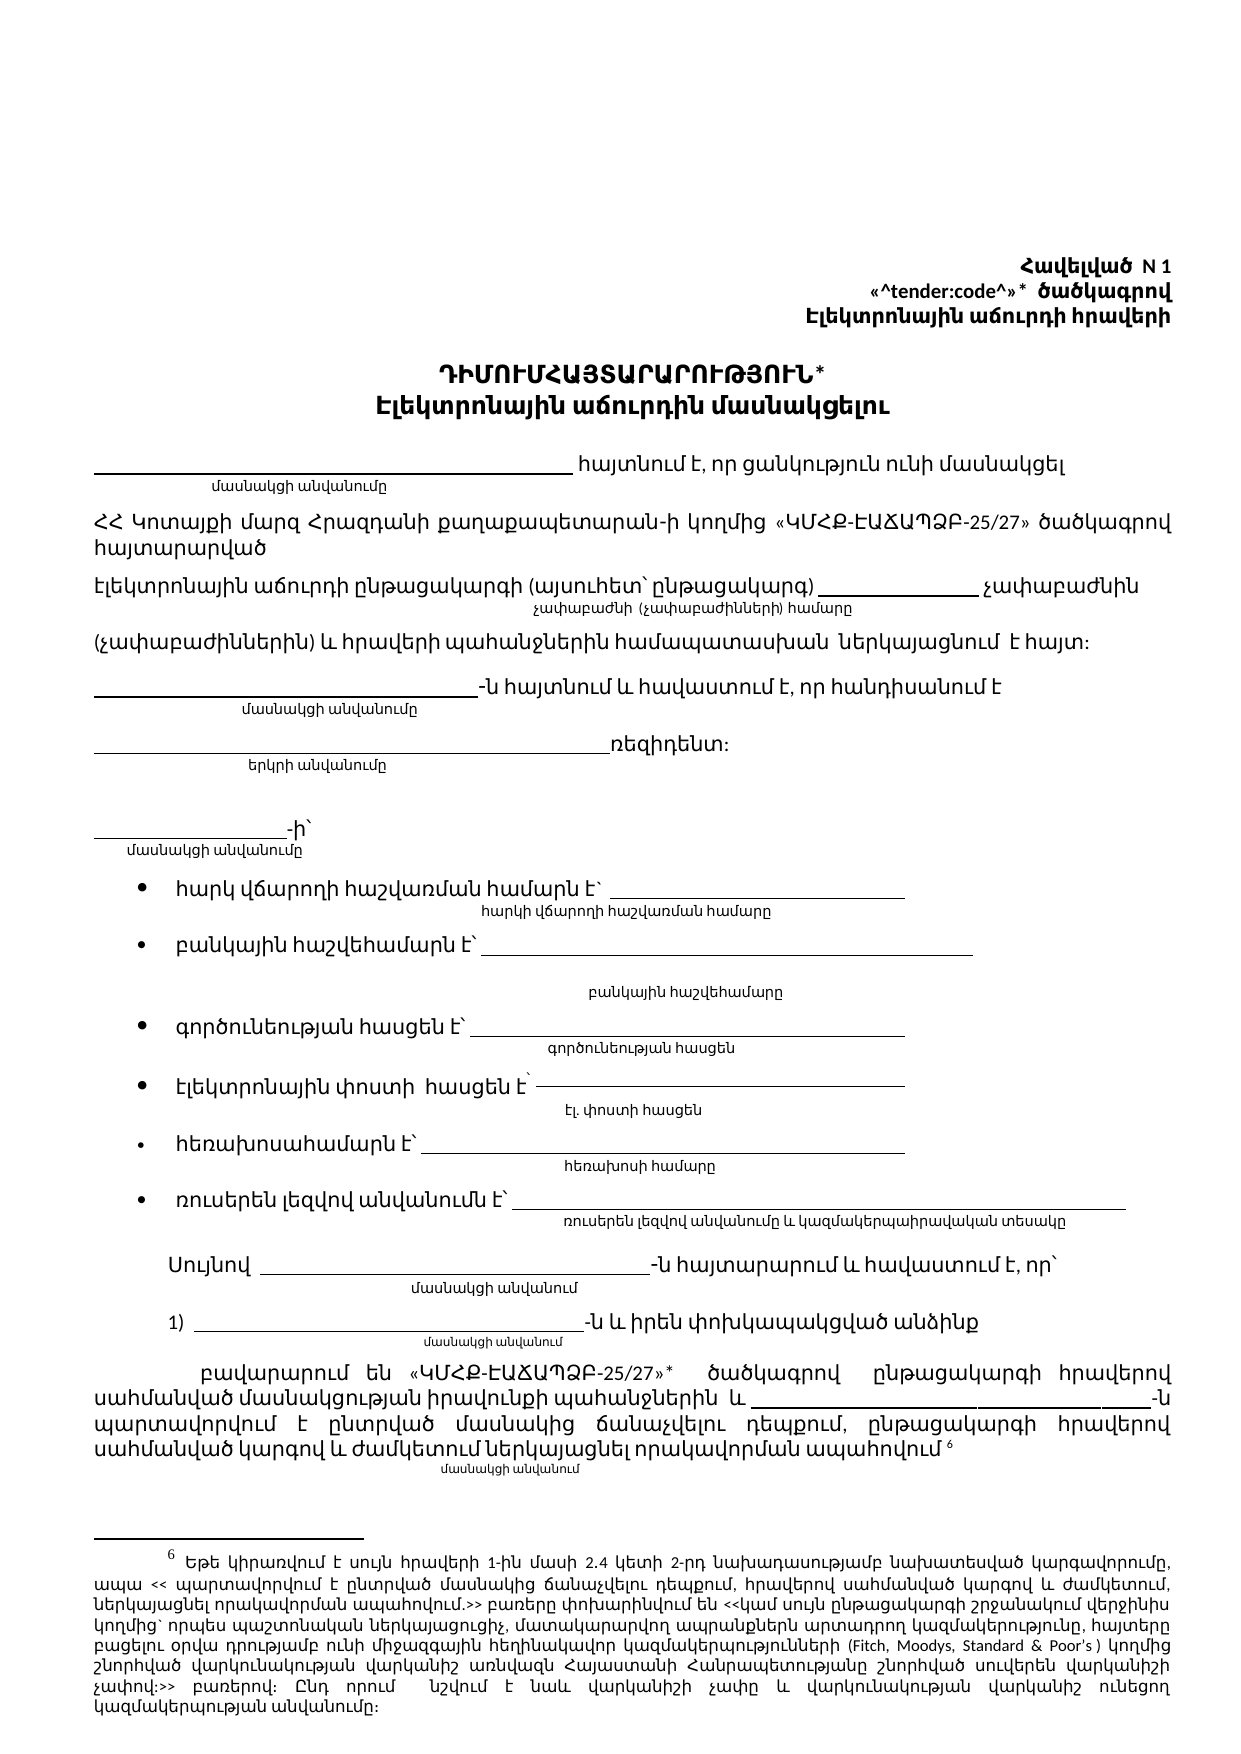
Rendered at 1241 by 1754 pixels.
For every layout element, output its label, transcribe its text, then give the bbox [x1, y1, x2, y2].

text գործունեության հասցեն [94, 1040, 1171, 1070]
text Սույնով -ն հայտարարում և հավաստում է, որ՝ [94, 1248, 1171, 1279]
text մասնակցի անվանումը [94, 477, 1171, 507]
text մասնակցի անվանում [94, 1279, 1171, 1309]
text -ի՝ [94, 816, 1171, 841]
text երկրի անվանումը [94, 756, 1171, 787]
text հարկի վճարողի հաշվառման համարը [94, 902, 1171, 933]
text Էլեկտրոնային աճուրդի հրավերի [94, 304, 1171, 329]
text «^tender:code^»* ծածկագրով [94, 278, 1171, 304]
text -ն հայտնում և հավաստում է, որ հանդիսանում է [94, 670, 1171, 701]
text ՀՀ Կոտայքի մարզ Հրազդանի քաղաքապետարան-ի կողմից «ԿՄՀՔ-ԷԱՃԱՊՁԲ-25/27» ծածկագրով հայտարարված [94, 507, 1171, 561]
text էլեկտրոնային աճուրդի ընթացակարգի (այսուհետ՝ ընթացակարգ) չափաբաժնին [94, 573, 1171, 599]
subtitle Էլեկտրոնային աճուրդին մասնակցելու [94, 390, 1171, 421]
text ԴԻՄՈՒՄՀԱՅՏԱՐԱՐՈՒԹՅՈՒՆ* [94, 360, 1171, 390]
text բավարարում են «ԿՄՀՔ-ԷԱՃԱՊՁԲ-25/27»* ծածկագրով ընթացակարգի հրավերով սահմանված մասնակցության իրավունքի պահանջներին և -ն պարտավորվում է ընտրված մասնակից ճանաչվելու դեպքում, ընթացակարգի հրավերով սահմանված կարգով և ժամկետում ներկայացնել որակավորման ապահովում [94, 1360, 1171, 1462]
text ռուսերեն լեզվով անվանումը և կազմակերպաիրավական տեսակը [94, 1213, 1171, 1243]
text Հավելված N 1 [94, 253, 1171, 278]
text մասնակցի անվանում [94, 1335, 1171, 1360]
text հայտնում է, որ ցանկություն ունի մասնակցել [94, 451, 1171, 477]
list էլեկտրոնային փոստի հասցեն է՝ [138, 1070, 1171, 1101]
text բանկային հաշվեհամարը [94, 983, 1171, 1014]
text չափաբաժնի (չափաբաժինների) համարը [94, 599, 1171, 629]
list ռուսերեն լեզվով անվանումն է՝ [138, 1187, 1171, 1213]
text մասնակցի անվանում [94, 1462, 1171, 1487]
list հարկ վճարողի հաշվառման համարն է` [138, 872, 1171, 902]
text 1) -ն և իրեն փոխկապակցված անձինք [94, 1309, 1171, 1335]
text էլ. փոստի հասցեն [94, 1101, 1171, 1131]
text (չափաբաժիններին) և հրավերի պահանջներին համապատասխան ներկայացնում է հայտ: [94, 629, 1171, 655]
text մասնակցի անվանումը [94, 841, 1171, 872]
list բանկային հաշվեհամարն է՝ [138, 933, 1171, 983]
text ռեզիդենտ: [94, 731, 1171, 756]
list հեռախոսահամարն է՝ [138, 1131, 1171, 1157]
text հեռախոսի համարը [462, 1157, 1171, 1187]
text մասնակցի անվանումը [94, 701, 1171, 731]
list գործունեության հասցեն է՝ [138, 1014, 1171, 1040]
